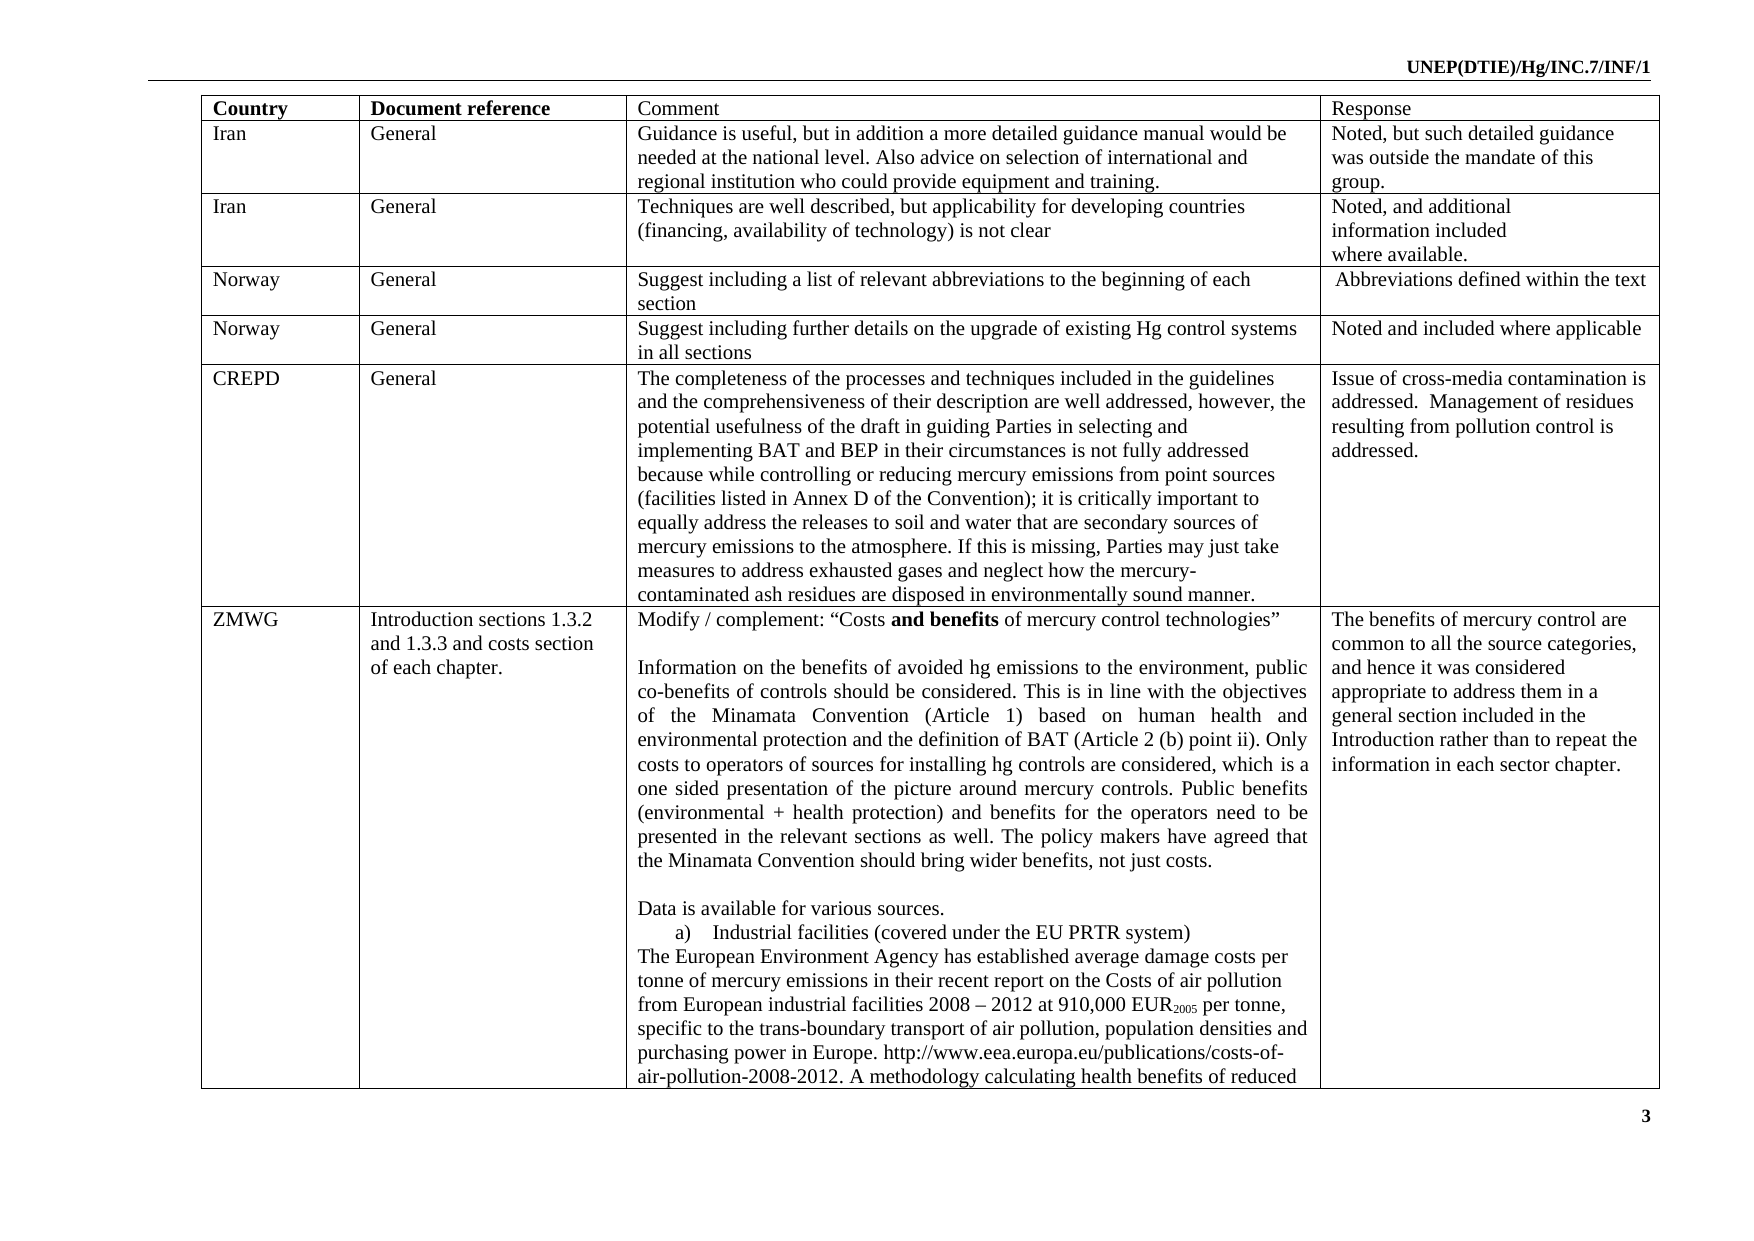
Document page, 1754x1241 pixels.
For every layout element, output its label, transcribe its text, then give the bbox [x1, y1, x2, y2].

table_header Country [202, 96, 359, 119]
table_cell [1321, 607, 1659, 1088]
table_cell Suggest including a list of relevant abbreviations to the beginning of each section [627, 267, 1320, 315]
table_cell Iran [202, 121, 359, 193]
table_cell Suggest including further details on the upgrade of existing Hg control systems in all sections [627, 316, 1320, 364]
table_cell General [360, 365, 626, 606]
table_cell Abbreviations defined within the text [1321, 267, 1659, 315]
table_cell Norway [202, 267, 359, 315]
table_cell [627, 607, 1320, 1088]
table_cell The completeness of the processes and techniques included in the guidelines and the comprehensiveness of their description are well addressed, however, the potential usefulness of the draft in guiding Parties in selecting and implementing BAT and BEP in their circumstances is not fully addressed because while controlling or reducing mercury emissions from point sources (facilities listed in Annex D of the Convention); it is critically important to equally address the releases to soil and water that are secondary sources of mercury emissions to the atmosphere. If this is missing, Parties may just take measures to address exhausted gases and neglect how the mercury-contaminated ash residues are disposed in environmentally sound manner. [627, 365, 1320, 606]
table_cell General [360, 121, 626, 193]
table_cell ZMWG [202, 607, 359, 1088]
table_cell Noted and included where applicable [1321, 316, 1659, 364]
table_cell General [360, 316, 626, 364]
table_cell General [360, 267, 626, 315]
table_header Document reference [360, 96, 626, 119]
table_header Response [1321, 96, 1659, 119]
table_cell General [360, 194, 626, 266]
table_cell Noted, but such detailed guidance was outside the mandate of this group. [1321, 121, 1659, 193]
table_cell Issue of cross-media contamination is addressed. Management of residues resulting from pollution control is addressed. [1321, 365, 1659, 606]
table_cell Noted, and additional information included where available. [1321, 194, 1659, 266]
table_cell CREPD [202, 365, 359, 606]
table_header Comment [627, 96, 1320, 119]
table_cell Norway [202, 316, 359, 364]
table_cell Guidance is useful, but in addition a more detailed guidance manual would be needed at the national level. Also advice on selection of international and regional institution who could provide equipment and training. [627, 121, 1320, 193]
table_cell Iran [202, 194, 359, 266]
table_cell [360, 607, 626, 1088]
table_cell Techniques are well described, but applicability for developing countries (financing, availability of technology) is not clear [627, 194, 1320, 266]
